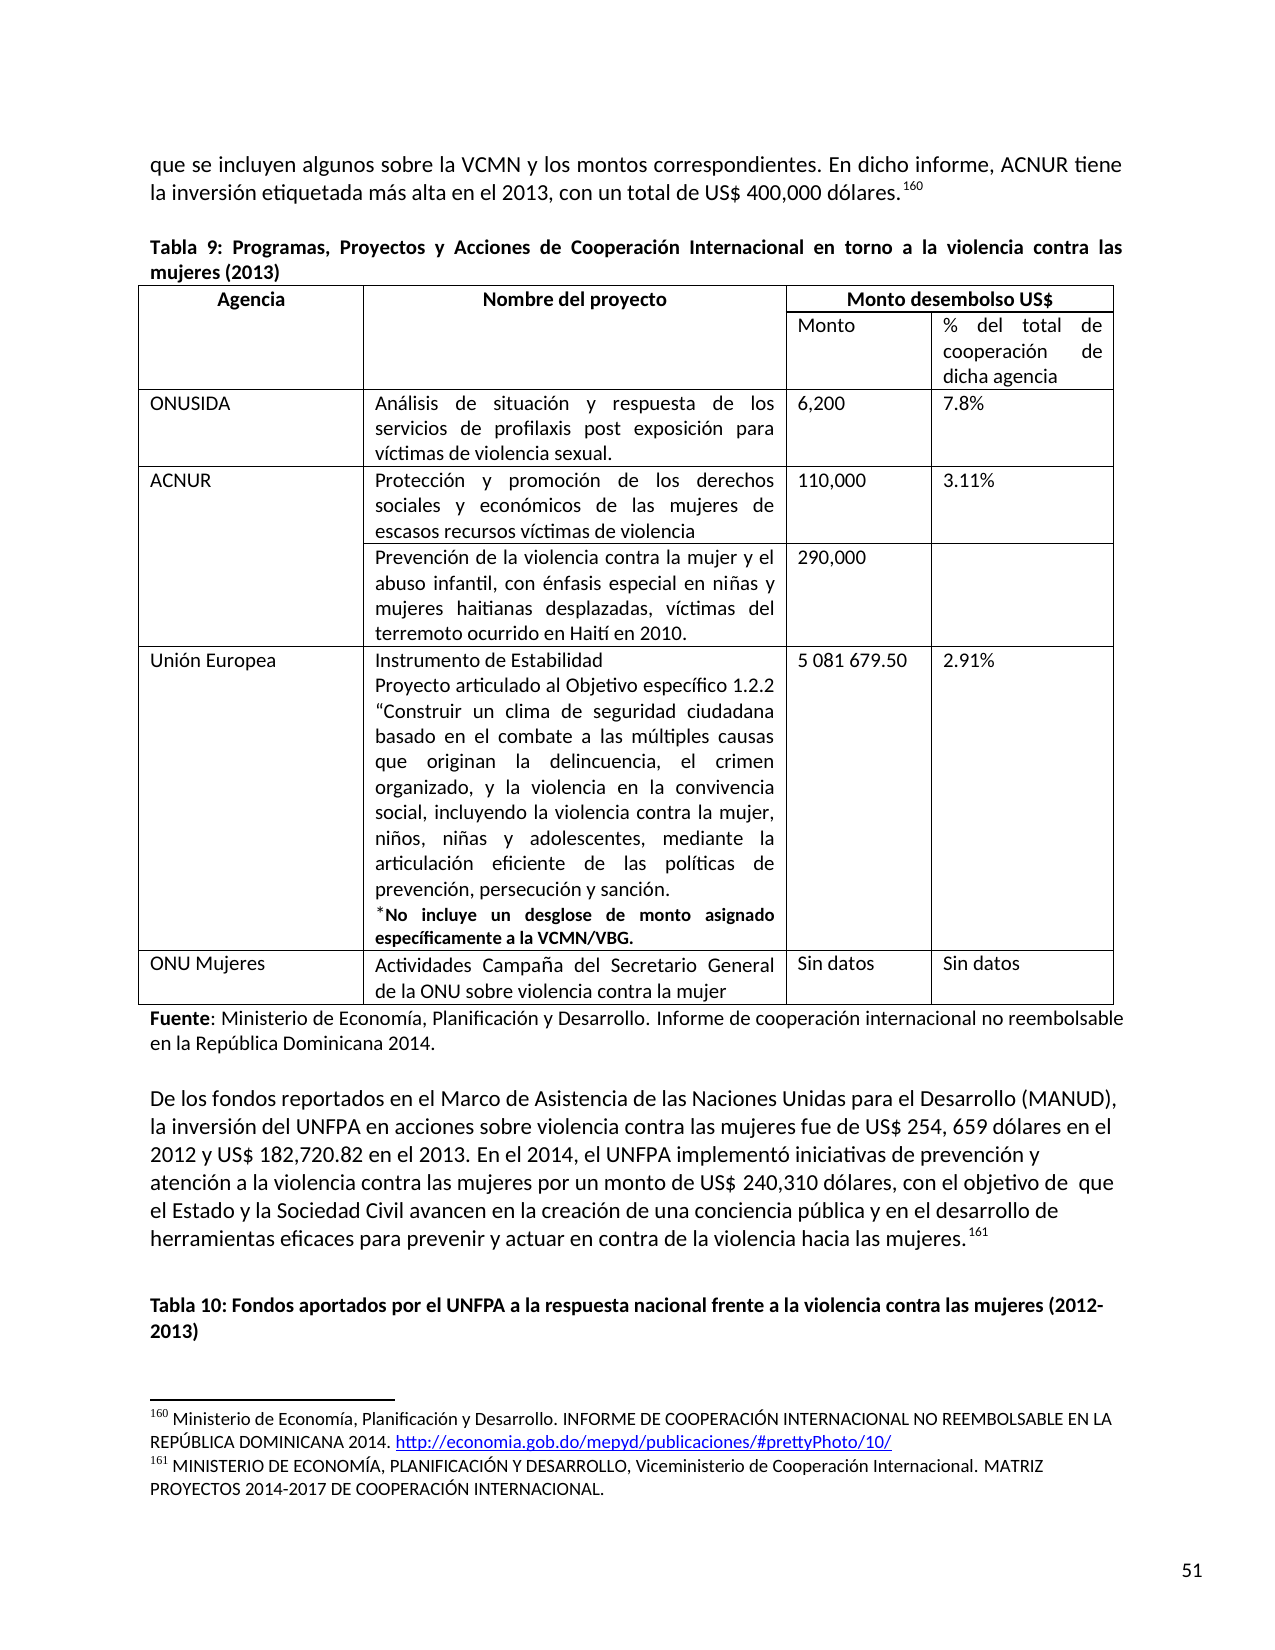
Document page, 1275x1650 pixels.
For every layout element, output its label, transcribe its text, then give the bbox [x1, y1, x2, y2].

table_cell Unión Europea [139, 647, 363, 949]
table_cell 110,000 [787, 467, 931, 543]
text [150, 150, 1125, 206]
table_cell Análisis de situación y respuesta de los servicios de profilaxis post exposición para víctimas de violencia sexual. [364, 390, 786, 466]
text Fuente: Ministerio de Economía, Planificación y Desarrollo. Informe de cooperación internacional no reembolsable en la República Dominicana 2014. [150, 1005, 1125, 1056]
table_cell Instrumento de Estabilidad Proyecto articulado al Objetivo específico 1.2.2 “Construir un clima de seguridad ciudadana basado en el combate a las múltiples causas que originan la delincuencia, el crimen organizado, y la violencia en la convivencia social, incluyendo la violencia contra la mujer, niños, niñas y adolescentes, mediante la articulación eficiente de las políticas de prevención, persecución y sanción. *No incluye un desglose de monto asignado específicamente a la VCMN/VBG. [364, 647, 786, 949]
table_cell Sin datos [932, 951, 1113, 1004]
table_cell Sin datos [787, 951, 931, 1004]
table_cell ONU Mujeres [139, 951, 363, 1004]
table_header Nombre del proyecto [364, 286, 786, 389]
title Tabla 10: Fondos aportados por el UNFPA a la respuesta nacional frente a la violencia contra las mujeres (2012-2013) [150, 1292, 1125, 1343]
table_header Agencia [139, 286, 363, 389]
table_cell 6,200 [787, 390, 931, 466]
table_cell 3.11% [932, 467, 1113, 543]
table_cell [932, 544, 1113, 646]
text Tabla 9: Programas, Proyectos y Acciones de Cooperación Internacional en torno a la violencia contra las mujeres (2013) [150, 234, 1125, 285]
table_header Monto desembolso US$ [787, 286, 1113, 311]
table_cell Prevención de la violencia contra la mujer y el abuso infantil, con énfasis especial en niñas y mujeres haitianas desplazadas, víctimas del terremoto ocurrido en Haití en 2010. [364, 544, 786, 646]
table_cell Protección y promoción de los derechos sociales y económicos de las mujeres de escasos recursos víctimas de violencia [364, 467, 786, 543]
text De los fondos reportados en el Marco de Asistencia de las Naciones Unidas para el Desarrollo (MANUD), la inversión del UNFPA en acciones sobre violencia contra las mujeres fue de US$ 254, 659 dólares en el 2012 y US$ 182,720.82 en el 2013. En el 2014, el UNFPA implementó iniciativas de prevención y atención a la violencia contra las mujeres por un monto de US$ 240,310 dólares, con el objetivo de que el Estado y la Sociedad Civil avancen en la creación de una conciencia pública y en el desarrollo de herramientas eficaces para prevenir y actuar en contra de la violencia hacia las mujeres. [150, 1084, 1125, 1252]
table_cell Monto [787, 313, 931, 389]
table_cell Actividades Campaña del Secretario General de la ONU sobre violencia contra la mujer [364, 951, 786, 1004]
table_cell ONUSIDA [139, 390, 363, 466]
table_cell % del total de cooperación de dicha agencia [932, 313, 1113, 389]
table_cell 5 081 679.50 [787, 647, 931, 949]
table_cell 2.91% [932, 647, 1113, 949]
table_cell 7.8% [932, 390, 1113, 466]
table_cell 290,000 [787, 544, 931, 646]
table_cell ACNUR [139, 467, 363, 646]
